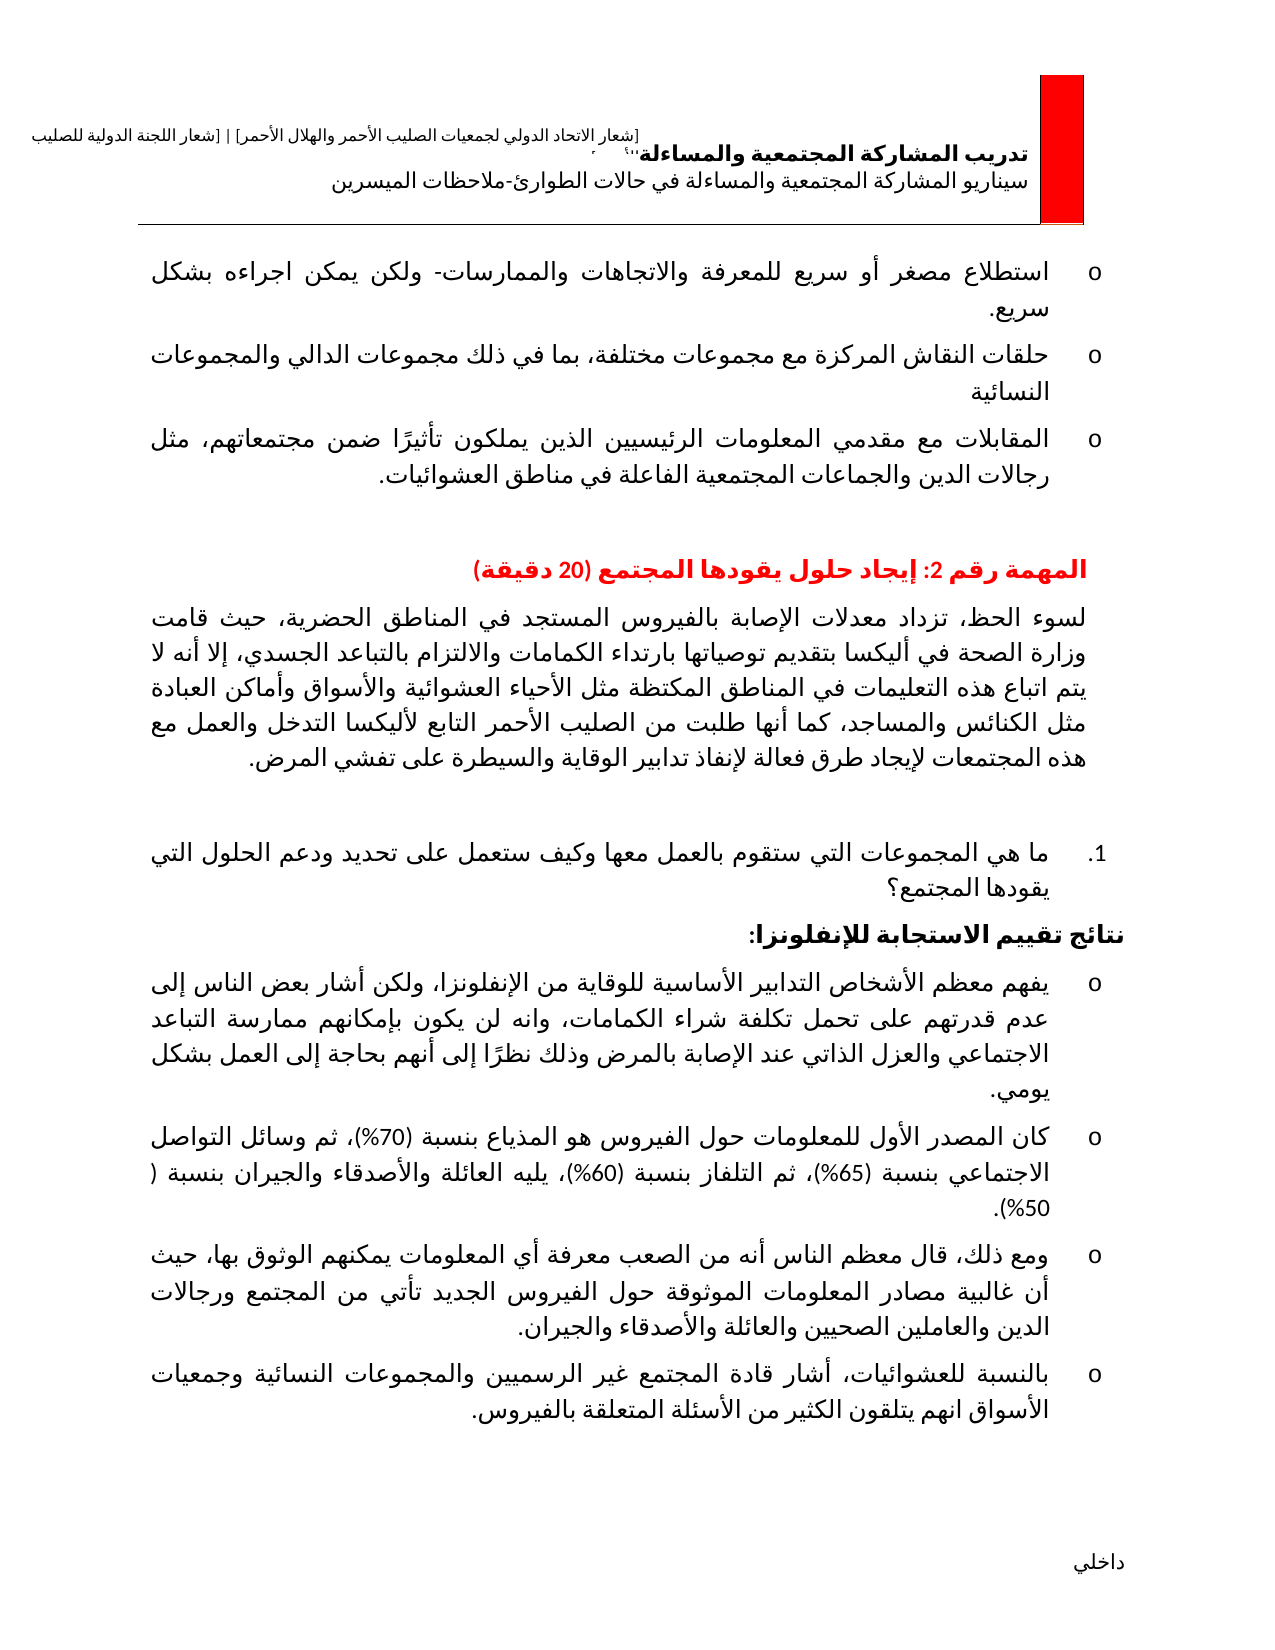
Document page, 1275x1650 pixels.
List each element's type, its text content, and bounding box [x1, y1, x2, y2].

list بالنسبة للعشوائيات، أشار قادة المجتمع غير الرسميين والمجموعات النسائية وجمعيات الأسواق انهم يتلقون الكثير من الأسئلة المتعلقة بالفيروس. [150, 1358, 1087, 1425]
text لسوء الحظ، تزداد معدلات الإصابة بالفيروس المستجد في المناطق الحضرية، حيث قامت وزارة الصحة في أليكسا بتقديم توصياتها بارتداء الكمامات والالتزام بالتباعد الجسدي، إلا أنه لا يتم اتباع هذه التعليمات في المناطق المكتظة مثل الأحياء العشوائية والأسواق وأماكن العبادة مثل الكنائس والمساجد، كما أنها طلبت من الصليب الأحمر التابع لأليكسا التدخل والعمل مع هذه المجتمعات لإيجاد طرق فعالة لإنفاذ تدابير الوقاية والسيطرة على تفشي المرض. [150, 602, 1087, 772]
list كان المصدر الأول للمعلومات حول الفيروس هو المذياع بنسبة (70%)، ثم وسائل التواصل الاجتماعي بنسبة (65%)، ثم التلفاز بنسبة (60%)، يليه العائلة والأصدقاء والجيران بنسبة (50%). [150, 1121, 1087, 1222]
list يفهم معظم الأشخاص التدابير الأساسية للوقاية من الإنفلونزا، ولكن أشار بعض الناس إلى عدم قدرتهم على تحمل تكلفة شراء الكمامات، وانه لن يكون بإمكانهم ممارسة التباعد الاجتماعي والعزل الذاتي عند الإصابة بالمرض وذلك نظرًا إلى أنهم بحاجة إلى العمل بشكل يومي. [150, 967, 1087, 1104]
text نتائج تقييم الاستجابة للإنفلونزا: [150, 919, 1125, 950]
text المهمة رقم 2: إيجاد حلول يقودها المجتمع (20 دقيقة) [150, 554, 1087, 585]
list المقابلات مع مقدمي المعلومات الرئيسيين الذين يملكون تأثيرًا ضمن مجتمعاتهم، مثل رجالات الدين والجماعات المجتمعية الفاعلة في مناطق العشوائيات. [150, 423, 1087, 490]
list ومع ذلك، قال معظم الناس أنه من الصعب معرفة أي المعلومات يمكنهم الوثوق بها، حيث أن غالبية مصادر المعلومات الموثوقة حول الفيروس الجديد تأتي من المجتمع ورجالات الدين والعاملين الصحيين والعائلة والأصدقاء والجيران. [150, 1239, 1087, 1341]
list استطلاع مصغر أو سريع للمعرفة والاتجاهات والممارسات- ولكن يمكن اجراءه بشكل سريع. [150, 256, 1087, 322]
list ما هي المجموعات التي ستقوم بالعمل معها وكيف ستعمل على تحديد ودعم الحلول التي يقودها المجتمع؟ [150, 837, 1087, 902]
list حلقات النقاش المركزة مع مجموعات مختلفة، بما في ذلك مجموعات الدالي والمجموعات النسائية [150, 339, 1087, 406]
